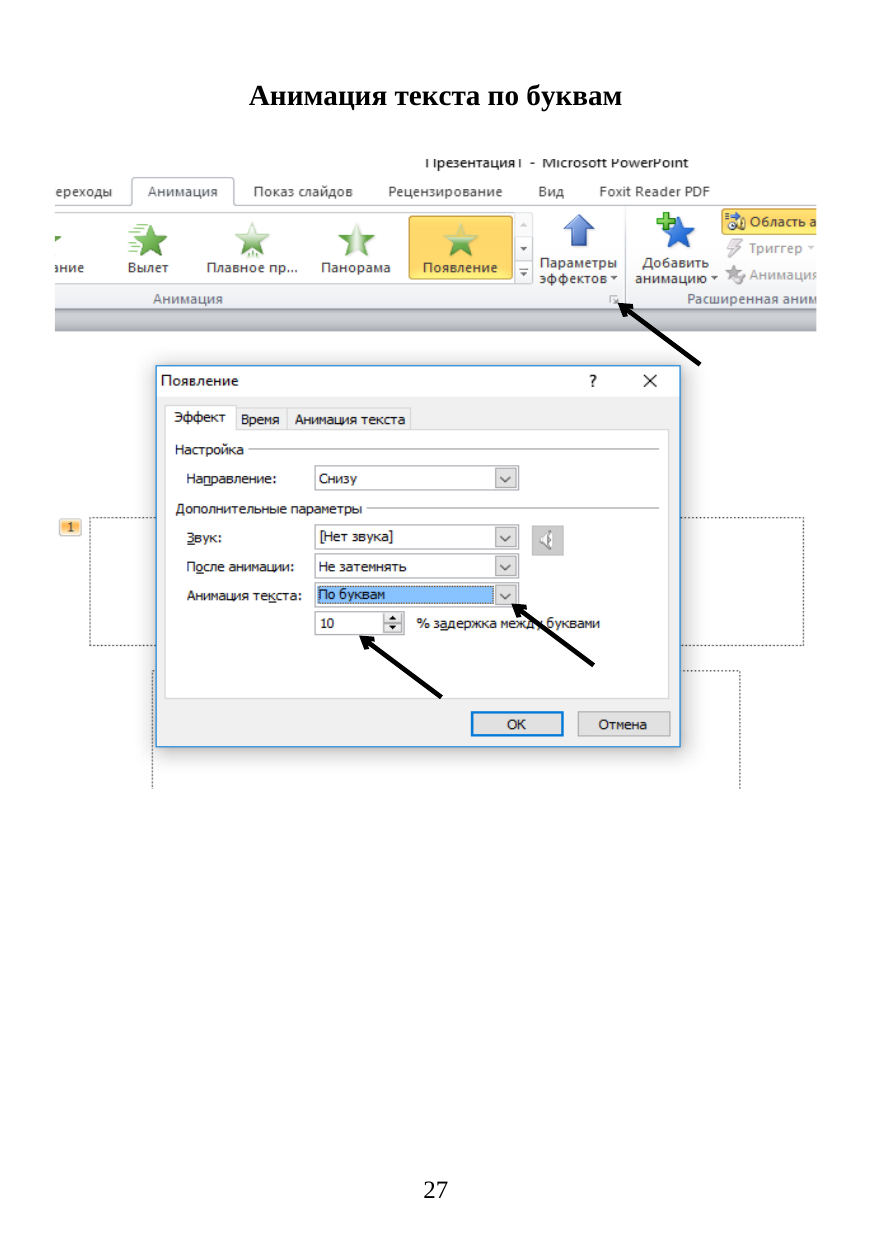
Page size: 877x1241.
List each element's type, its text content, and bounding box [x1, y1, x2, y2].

picture [54, 159, 817, 789]
text Анимация текста по буквам [29, 78, 842, 111]
